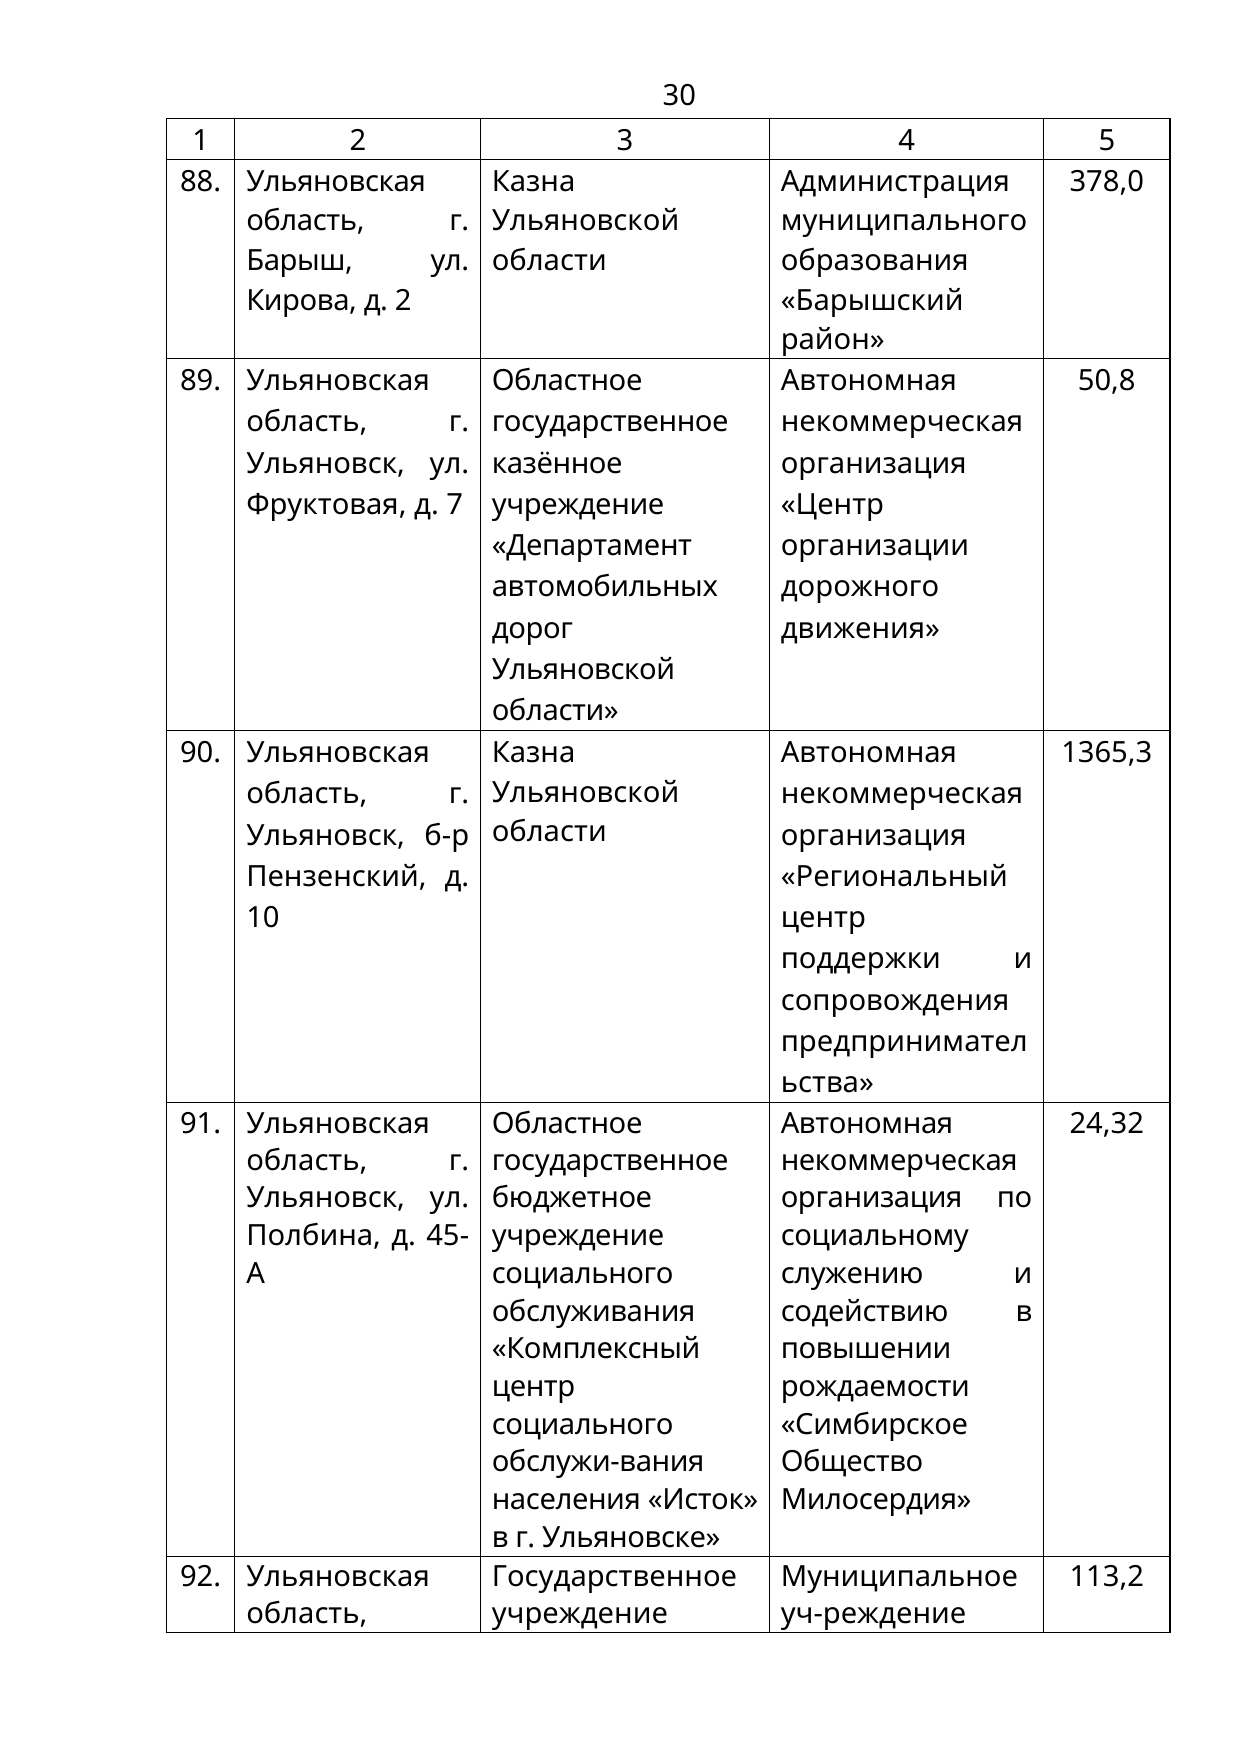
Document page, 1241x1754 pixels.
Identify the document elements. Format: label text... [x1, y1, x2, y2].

table_cell 24,32 [1044, 1103, 1169, 1556]
table_cell Ульяновская область, г. Ульяновск, б-р Пензенский, д. 10 [235, 731, 480, 1102]
table_cell Областное государственное казённое учреждение «Департамент автомобильных дорог Ульяновской области» [481, 359, 769, 730]
table_cell 92. [167, 1557, 234, 1632]
table_cell Ульяновская область, г. Ульяновск, ул. Фруктовая, д. 7 [235, 359, 480, 730]
table_header 2 [235, 119, 480, 159]
table_cell 1365,3 [1044, 731, 1169, 1102]
table_cell Казна Ульяновской области [481, 160, 769, 358]
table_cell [235, 1557, 480, 1632]
table_cell Ульяновская область, г. Ульяновск, ул. Полбина, д. 45-А [235, 1103, 480, 1556]
table_cell Казна Ульяновской области [481, 731, 769, 1102]
table_cell 378,0 [1044, 160, 1169, 358]
table_header 1 [167, 119, 234, 159]
table_cell 91. [167, 1103, 234, 1556]
table_cell 113,2 [1044, 1557, 1169, 1632]
table_cell 88. [167, 160, 234, 358]
table_cell Автономная некоммерческая организация «Центр организации дорожного движения» [770, 359, 1043, 730]
table_cell 50,8 [1044, 359, 1169, 730]
table_cell Областное государственное бюджетное учреждение социального обслуживания «Комплексный центр социального обслужи-вания населения «Исток» в г. Ульяновске» [481, 1103, 769, 1556]
table_cell Автономная некоммерческая организация по социальному служению и содействию в повышении рождаемости «Симбирское Общество Милосердия» [770, 1103, 1043, 1556]
table_header 5 [1044, 119, 1169, 159]
table_cell Ульяновская область, г. Барыш, ул. Кирова, д. 2 [235, 160, 480, 358]
table_cell 89. [167, 359, 234, 730]
table_header 4 [770, 119, 1043, 159]
table_cell Автономная некоммерческая организация «Региональный центр поддержки и сопровождения предпринимательства» [770, 731, 1043, 1102]
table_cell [770, 1557, 1043, 1632]
table_cell 90. [167, 731, 234, 1102]
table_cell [770, 160, 1043, 358]
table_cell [481, 1557, 769, 1632]
table_header 3 [481, 119, 769, 159]
